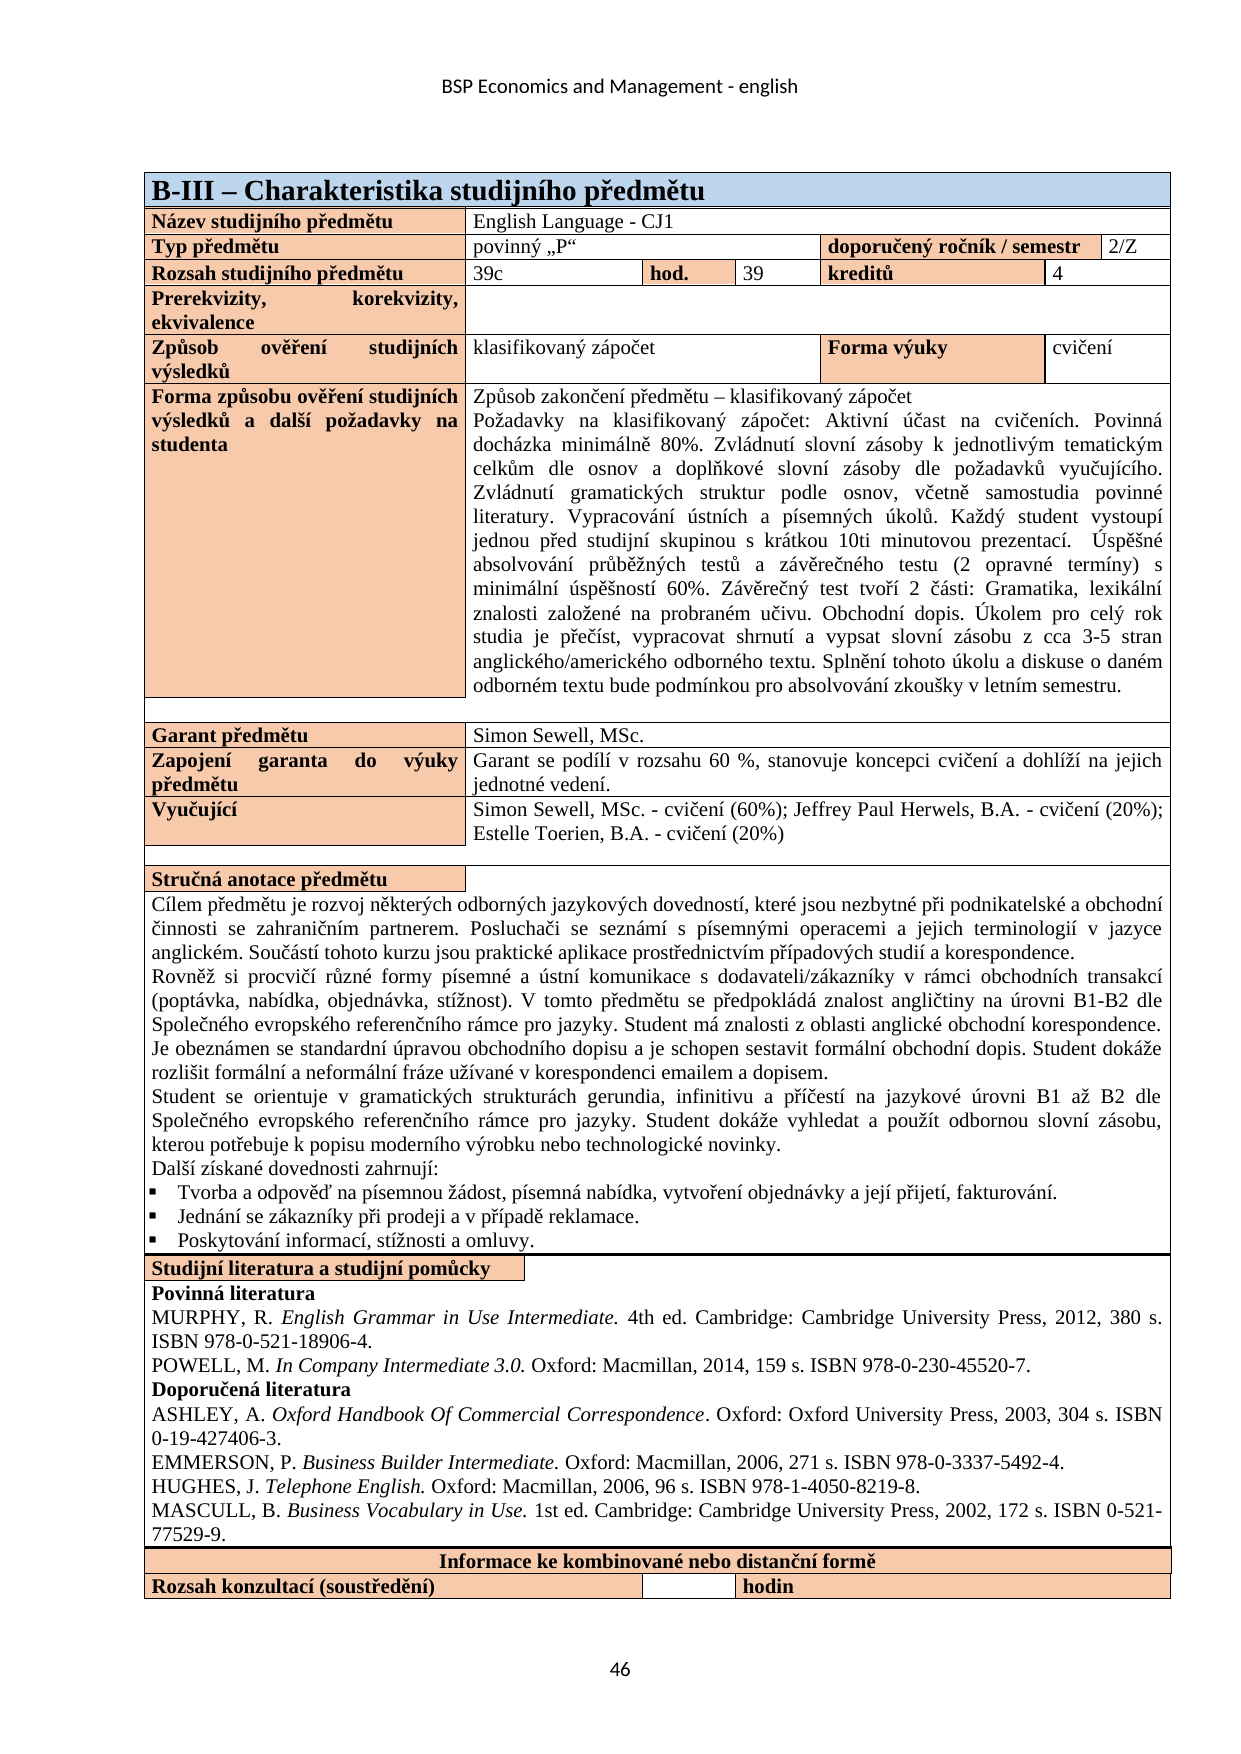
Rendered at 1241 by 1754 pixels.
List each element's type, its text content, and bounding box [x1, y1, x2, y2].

table_cell [466, 286, 1170, 334]
table_cell Informace ke kombinované nebo distanční formě [145, 1549, 1171, 1573]
table_cell povinný „P“ [466, 235, 820, 259]
table_cell Povinná literatura MURPHY, R. English Grammar in Use Intermediate. 4th ed. Cambridge: Cambridge University Press, 2012, 380 s. ISBN 978-0-521-18906-4. POWELL, M. In Company Intermediate 3.0. Oxford: Macmillan, 2014, 159 s. ISBN 978-0-230-45520-7. Doporučená literatura ASHLEY, A. Oxford Handbook Of Commercial Correspondence. Oxford: Oxford University Press, 2003, 304 s. ISBN 0-19-427406-3. EMMERSON, P. Business Builder Intermediate. Oxford: Macmillan, 2006, 271 s. ISBN 978-0-3337-5492-4. HUGHES, J. Telephone English. Oxford: Macmillan, 2006, 96 s. ISBN 978-1-4050-8219-8. MASCULL, B. Business Vocabulary in Use. 1st ed. Cambridge: Cambridge University Press, 2002, 172 s. ISBN 0-521-77529-9. [145, 1280, 1170, 1546]
table_cell kreditů [821, 260, 1044, 284]
table_cell Název studijního předmětu [145, 209, 465, 233]
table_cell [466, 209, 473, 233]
table_cell Cílem předmětu je rozvoj některých odborných jazykových dovedností, které jsou nezbytné při podnikatelské a obchodní činnosti se zahraničním partnerem. Posluchači se seznámí s písemnými operacemi a jejich terminologií v jazyce anglickém. Součástí tohoto kurzu jsou praktické aplikace prostřednictvím případových studií a korespondence. Rovněž si procvičí různé formy písemné a ústní komunikace s dodavateli/zákazníky v rámci obchodních transakcí (poptávka, nabídka, objednávka, stížnost). V tomto předmětu se předpokládá znalost angličtiny na úrovni B1-B2 dle Společného evropského referenčního rámce pro jazyky. Student má znalosti z oblasti anglické obchodní korespondence. Je obeznámen se standardní úpravou obchodního dopisu a je schopen sestavit formální obchodní dopis. Student dokáže rozlišit formální a neformální fráze užívané v korespondenci emailem a dopisem. Student se orientuje v gramatických strukturách gerundia, infinitivu a příčestí na jazykové úrovni B1 až B2 dle Společného evropského referenčního rámce pro jazyky. Student dokáže vyhledat a použít odbornou slovní zásobu, kterou potřebuje k popisu moderního výrobku nebo technologické novinky. Další získané dovednosti zahrnují: Tvorba a odpověď na písemnou žádost, písemná nabídka, vytvoření objednávky a její přijetí, fakturování. Jednání se zákazníky při prodeji a v případě reklamace. Poskytování informací, stížnosti a omluvy. [145, 891, 1170, 1252]
table_cell [466, 866, 1170, 891]
table_cell Vyučující [145, 797, 465, 845]
table_cell cvičení [1046, 335, 1170, 383]
table_cell hodin [736, 1574, 1170, 1598]
table_cell [145, 845, 1170, 865]
table_cell [643, 1574, 735, 1598]
table_cell Zapojení garanta do výuky předmětu [145, 748, 465, 796]
table_cell Garant se podílí v rozsahu 60 %, stanovuje koncepci cvičení a dohlíží na jejich jednotné vedení. [466, 748, 1170, 796]
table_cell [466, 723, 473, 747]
table_cell [145, 697, 1170, 722]
table_cell Rozsah studijního předmětu [145, 260, 465, 284]
table_cell Typ předmětu [145, 235, 465, 259]
table_cell Forma způsobu ověření studijních výsledků a další požadavky na studenta [145, 384, 465, 697]
table_header B-III – Charakteristika studijního předmětu [145, 173, 1170, 206]
table_cell Forma výuky [821, 335, 1044, 383]
table_cell Rozsah konzultací (soustředění) [145, 1574, 642, 1598]
table_cell [525, 1256, 1170, 1280]
table_cell 39 [736, 260, 820, 284]
table_cell hod. [643, 260, 735, 284]
table_cell Simon Sewell, MSc. - cvičení (60%); Jeffrey Paul Herwels, B.A. - cvičení (20%); Estelle Toerien, B.A. - cvičení (20%) [466, 797, 1170, 845]
table_cell English Language - CJ1 [624, 209, 1170, 233]
table_cell klasifikovaný zápočet [466, 335, 820, 383]
table_cell 2/Z [1102, 235, 1170, 259]
table_cell Garant předmětu [145, 723, 465, 747]
table_cell Stručná anotace předmětu [145, 866, 465, 891]
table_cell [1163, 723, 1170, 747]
table_cell Studijní literatura a studijní pomůcky [145, 1256, 524, 1280]
table_cell Prerekvizity, korekvizity, ekvivalence [145, 286, 465, 334]
table_cell Způsob ověření studijních výsledků [145, 335, 465, 383]
table_cell 4 [1046, 260, 1170, 284]
table_cell Způsob zakončení předmětu – klasifikovaný zápočet Požadavky na klasifikovaný zápočet: Aktivní účast na cvičeních. Povinná docházka minimálně 80%. Zvládnutí slovní zásoby k jednotlivým tematickým celkům dle osnov a doplňkové slovní zásoby dle požadavků vyučujícího. Zvládnutí gramatických struktur podle osnov, včetně samostudia povinné literatury. Vypracování ústních a písemných úkolů. Každý student vystoupí jednou před studijní skupinou s krátkou 10ti minutovou prezentací. Úspěšné absolvování průběžných testů a závěrečného testu (2 opravné termíny) s minimální úspěšností 60%. Závěrečný test tvoří 2 části: Gramatika, lexikální znalosti založené na probraném učivu. Obchodní dopis. Úkolem pro celý rok studia je přečíst, vypracovat shrnutí a vypsat slovní zásobu z cca 3-5 stran anglického/amerického odborného textu. Splnění tohoto úkolu a diskuse o daném odborném textu bude podmínkou pro absolvování zkoušky v letním semestru. [466, 384, 1170, 697]
table_cell 39c [466, 260, 642, 284]
table_cell doporučený ročník / semestr [821, 235, 1101, 259]
